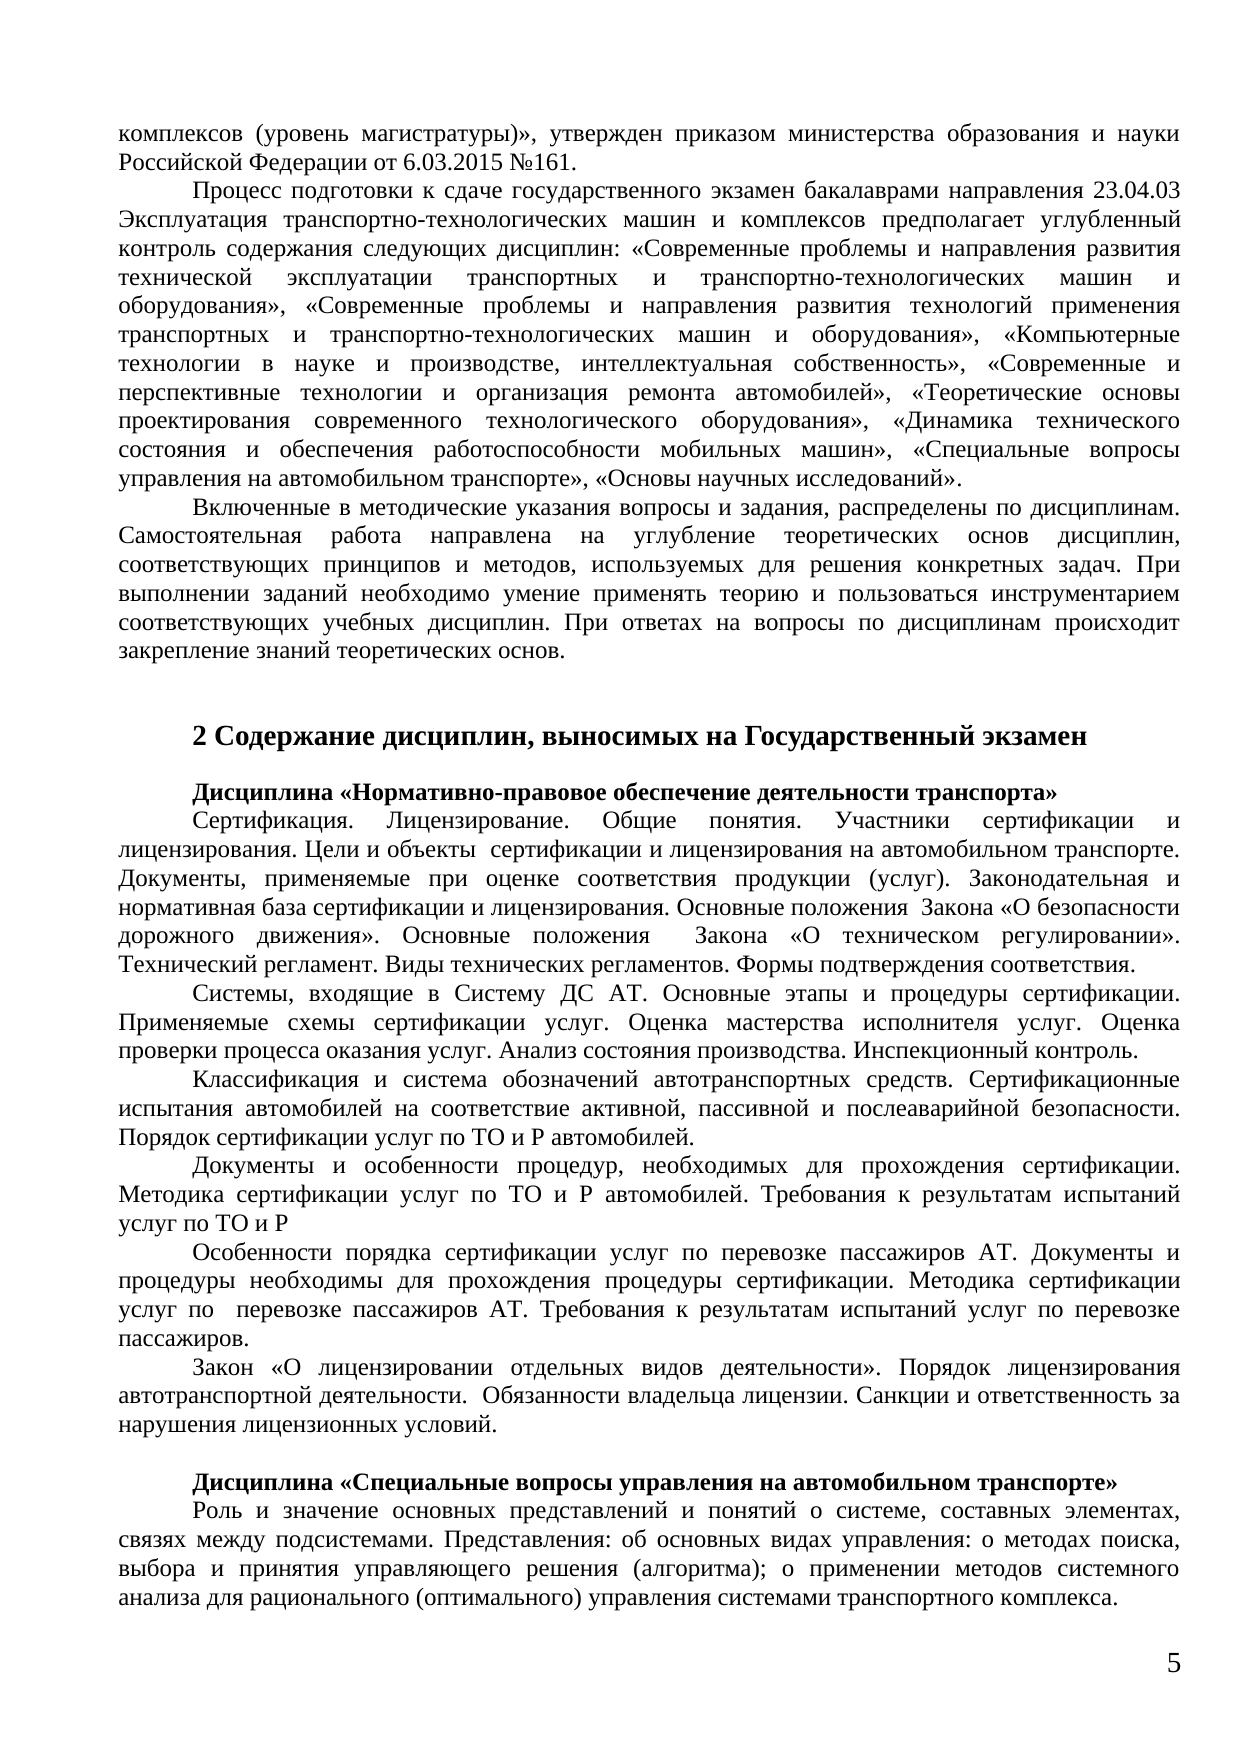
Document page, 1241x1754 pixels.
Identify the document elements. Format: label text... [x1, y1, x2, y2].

text Дисциплина «Нормативно-правовое обеспечение деятельности транспорта» [118, 777, 1181, 805]
text Сертификация. Лицензирование. Общие понятия. Участники сертификации и лицензирования. Цели и объекты сертификации и лицензирования на автомобильном транспорте. Документы, применяемые при оценке соответствия продукции (услуг). Законодательная и нормативная база сертификации и лицензирования. Основные положения Закона «О безопасности дорожного движения». Основные положения Закона «О техническом регулировании». Технический регламент. Виды технических регламентов. Формы подтверждения соответствия. [118, 805, 1181, 978]
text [118, 118, 1181, 176]
text Особенности порядка сертификации услуг по перевозке пассажиров АТ. Документы и процедуры необходимы для прохождения процедуры сертификации. Методика сертификации услуг по перевозке пассажиров АТ. Требования к результатам испытаний услуг по перевозке пассажиров. [118, 1237, 1181, 1352]
text Документы и особенности процедур, необходимых для прохождения сертификации. Методика сертификации услуг по ТО и Р автомобилей. Требования к результатам испытаний услуг по ТО и Р [118, 1150, 1181, 1237]
text Дисциплина «Специальные вопросы управления на автомобильном транспорте» [118, 1467, 1181, 1495]
text Роль и значение основных представлений и понятий о системе, составных элементах, связях между подсистемами. Представления: об основных видах управления: о методах поиска, выбора и принятия управляющего решения (алгоритма); о применении методов системного анализа для рационального (оптимального) управления системами транспортного комплекса. [118, 1495, 1181, 1610]
text Включенные в методические указания вопросы и задания, распределены по дисциплинам. Самостоятельная работа направлена на углубление теоретических основ дисциплин, соответствующих принципов и методов, используемых для решения конкретных задач. При выполнении заданий необходимо умение применять теорию и пользоваться инструментарием соответствующих учебных дисциплин. При ответах на вопросы по дисциплинам происходит закрепление знаний теоретических основ. [118, 492, 1181, 664]
subtitle 2 Содержание дисциплин, выносимых на Государственный экзамен [118, 718, 1181, 752]
text Закон «О лицензировании отдельных видов деятельности». Порядок лицензирования автотранспортной деятельности. Обязанности владельца лицензии. Санкции и ответственность за нарушения лицензионных условий. [118, 1352, 1181, 1438]
text Процесс подготовки к сдаче государственного экзамен бакалаврами направления 23.04.03 Эксплуатация транспортно-технологических машин и комплексов предполагает углубленный контроль содержания следующих дисциплин: «Современные проблемы и направления развития технической эксплуатации транспортных и транспортно-технологических машин и оборудования», «Современные проблемы и направления развития технологий применения транспортных и транспортно-технологических машин и оборудования», «Компьютерные технологии в науке и производстве, интеллектуальная собственность», «Современные и перспективные технологии и организация ремонта автомобилей», «Теоретические основы проектирования современного технологического оборудования», «Динамика технического состояния и обеспечения работоспособности мобильных машин», «Специальные вопросы управления на автомобильном транспорте», «Основы научных исследований». [118, 176, 1181, 492]
text Классификация и система обозначений автотранспортных средств. Сертификационные испытания автомобилей на соответствие активной, пассивной и послеаварийной безопасности. Порядок сертификации услуг по ТО и Р автомобилей. [118, 1064, 1181, 1150]
text Системы, входящие в Систему ДС АТ. Основные этапы и процедуры сертификации. Применяемые схемы сертификации услуг. Оценка мастерства исполнителя услуг. Оценка проверки процесса оказания услуг. Анализ состояния производства. Инспекционный контроль. [118, 978, 1181, 1064]
